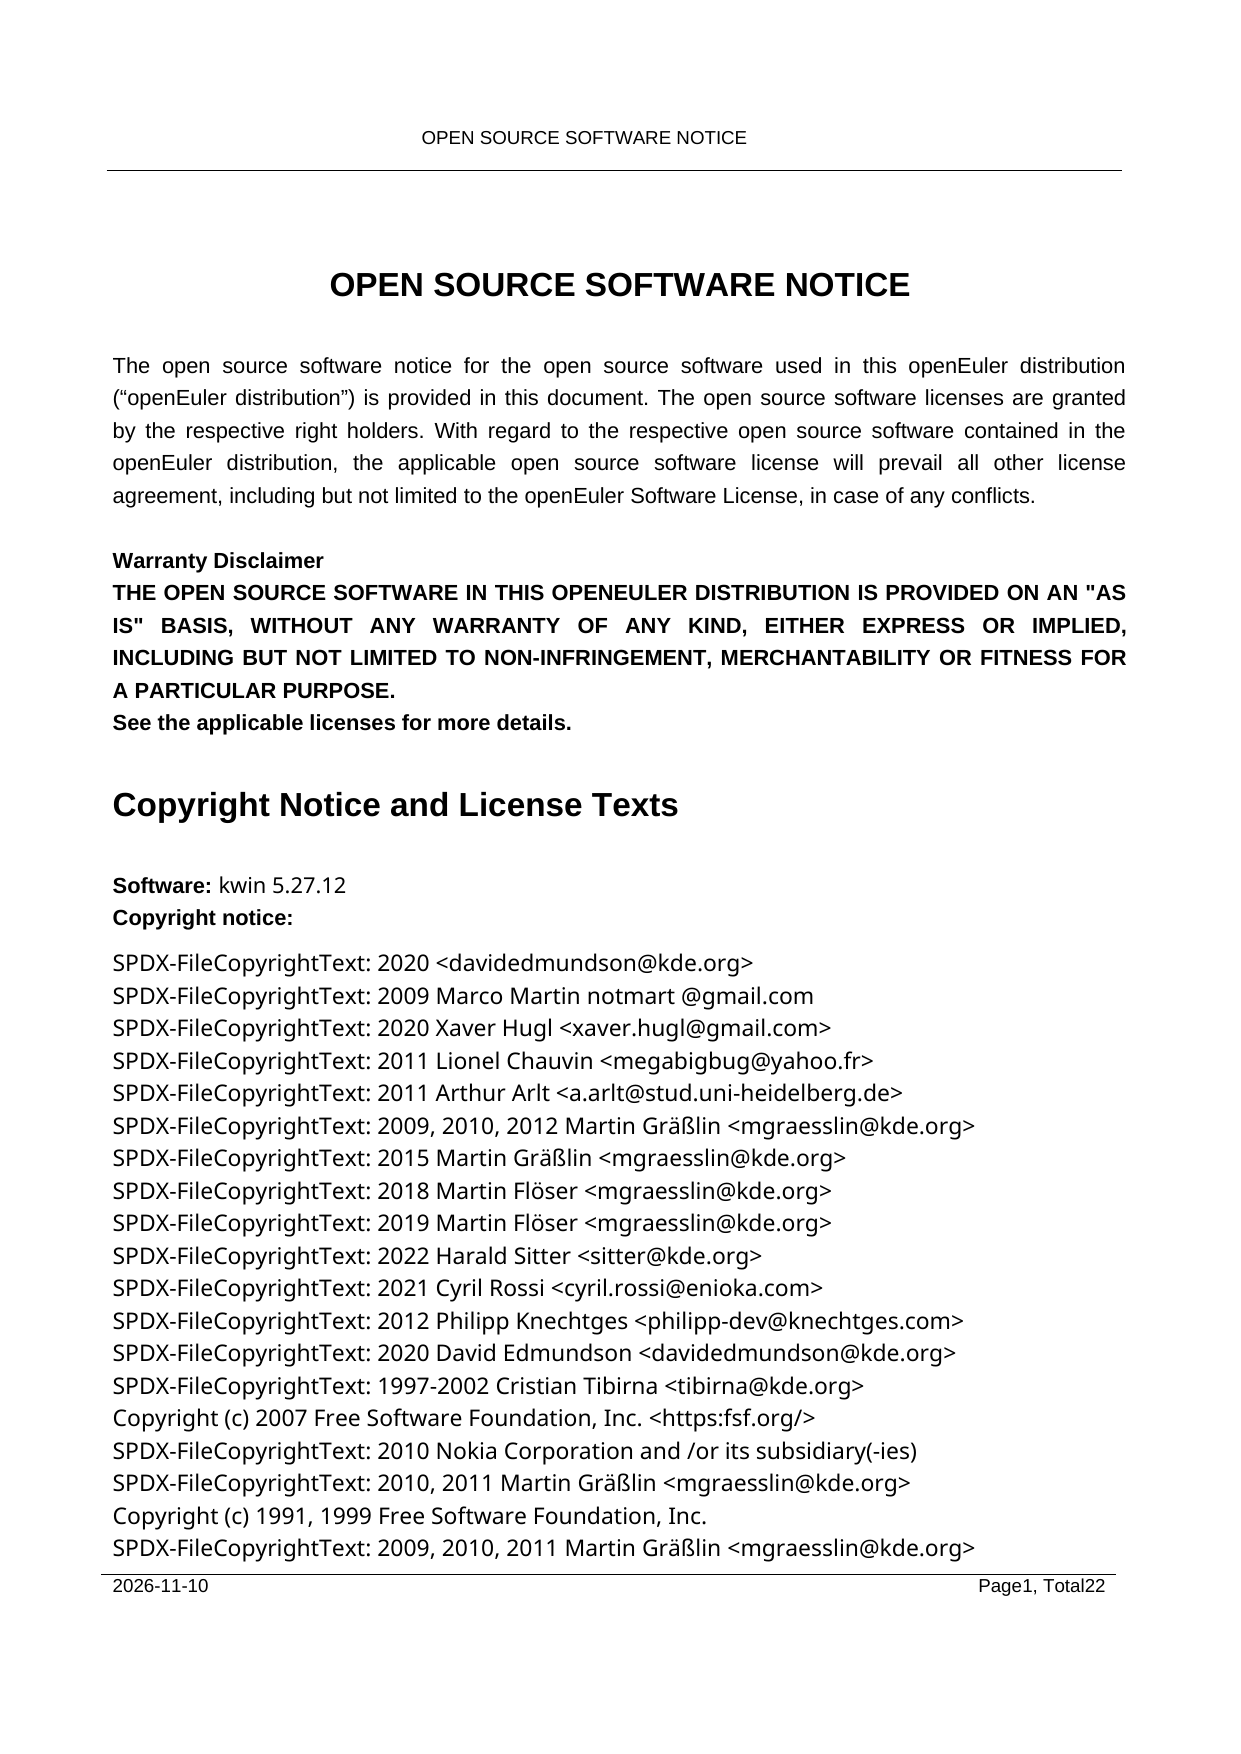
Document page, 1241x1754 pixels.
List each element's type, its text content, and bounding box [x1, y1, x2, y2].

text Copyright notice: [112, 901, 1128, 934]
text OPEN SOURCE SOFTWARE NOTICE [112, 251, 1128, 316]
text The open source software notice for the open source software used in this openEuler distribution (“openEuler distribution”) is provided in this document. The open source software licenses are granted by the respective right holders. With regard to the respective open source software contained in the openEuler distribution, the applicable open source software license will prevail all other license agreement, including but not limited to the openEuler Software License, in case of any conflicts. [112, 349, 1128, 511]
text Copyright Notice and License Texts [112, 771, 1128, 836]
title Software: kwin 5.27.12 [112, 869, 1128, 901]
text THE OPEN SOURCE SOFTWARE IN THIS OPENEULER DISTRIBUTION IS PROVIDED ON AN "AS IS" BASIS, WITHOUT ANY WARRANTY OF ANY KIND, EITHER EXPRESS OR IMPLIED, INCLUDING BUT NOT LIMITED TO NON-INFRINGEMENT, MERCHANTABILITY OR FITNESS FOR A PARTICULAR PURPOSE. See the applicable licenses for more details. [112, 576, 1128, 739]
text Warranty Disclaimer [112, 544, 1128, 576]
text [112, 947, 1128, 1564]
